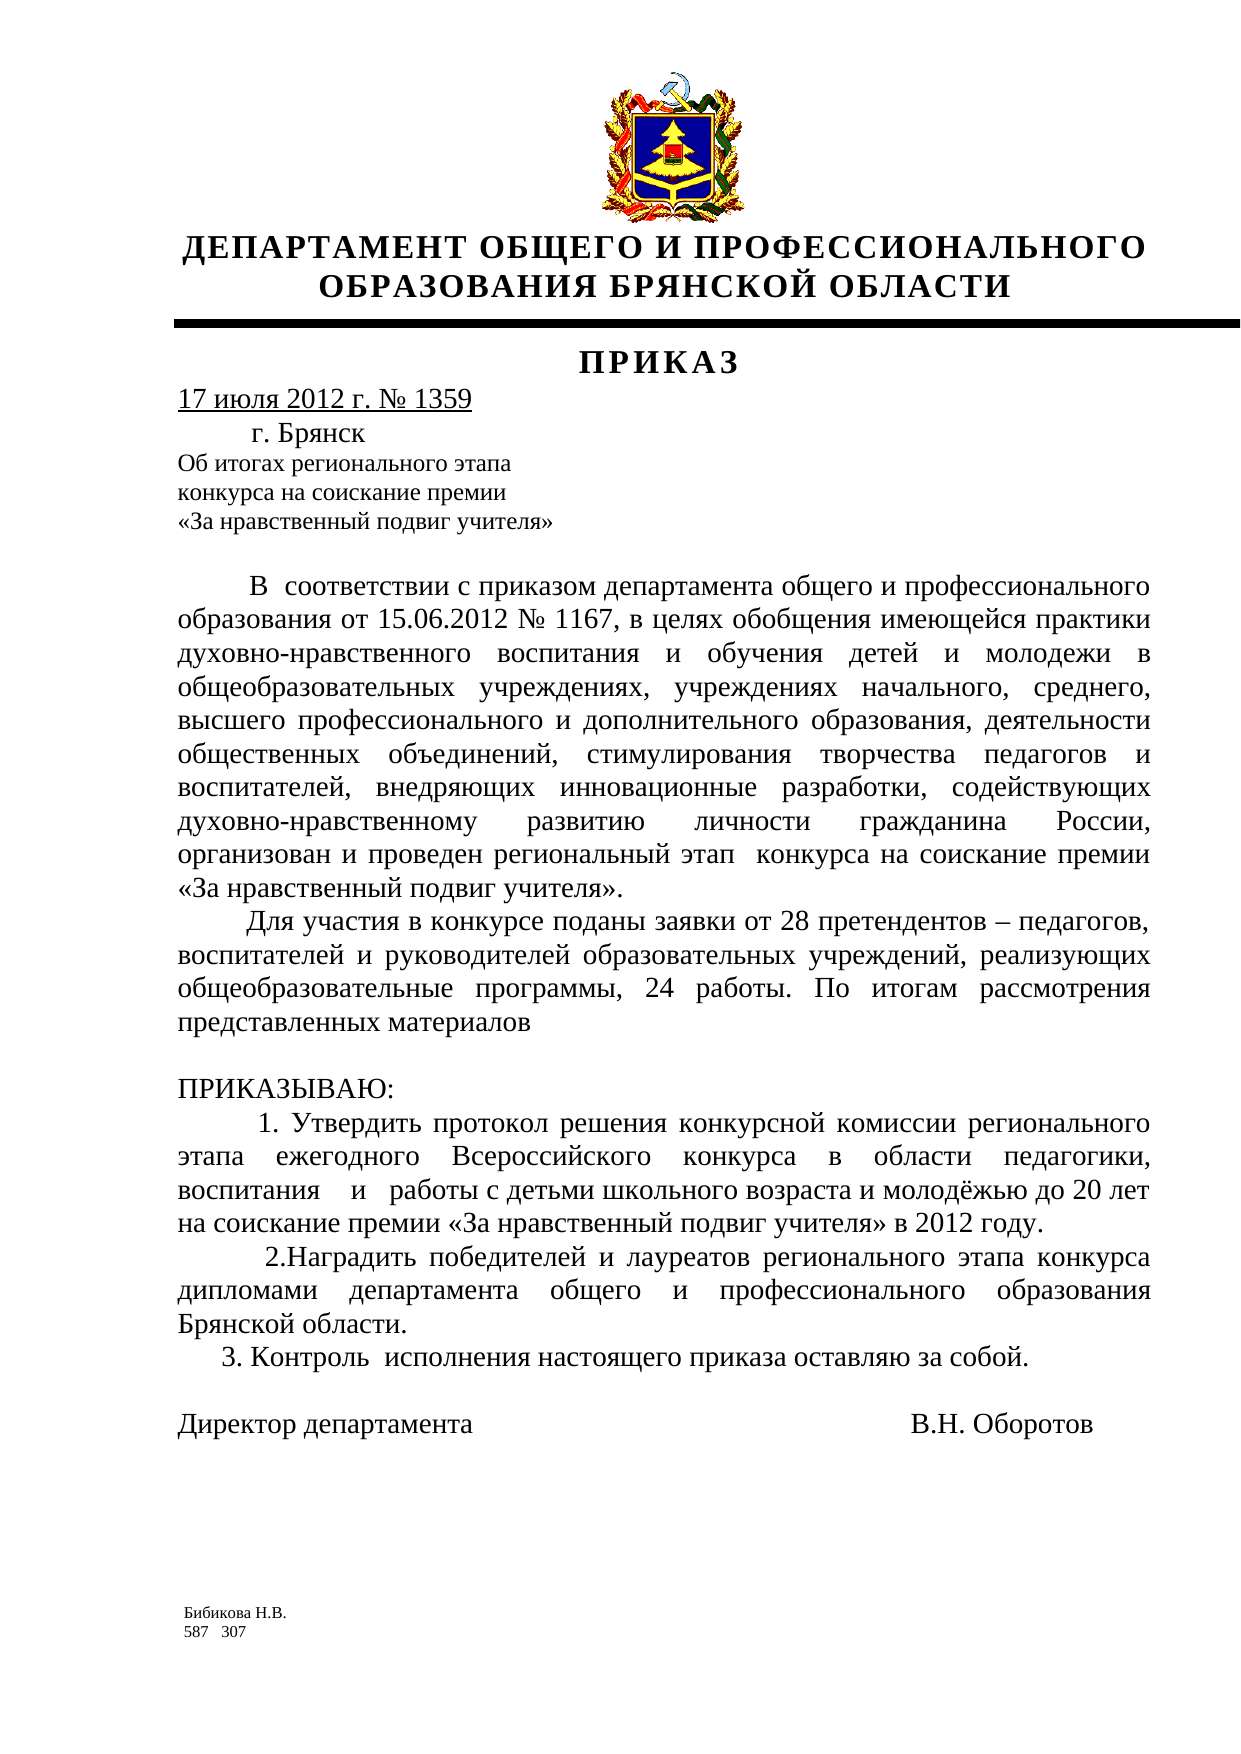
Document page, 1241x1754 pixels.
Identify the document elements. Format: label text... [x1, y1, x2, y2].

text Директор департамента В.Н. Оборотов [177, 1407, 1152, 1440]
text Для участия в конкурсе поданы заявки от 28 претендентов – педагогов, воспитателей и руководителей образовательных учреждений, реализующих общеобразовательные программы, 24 работы. По итогам рассмотрения представленных материалов [177, 903, 1152, 1038]
text «За нравственный подвиг учителя» [177, 506, 1081, 534]
text 17 июля 2012 г. № 1359 [177, 381, 1152, 415]
text Об итогах регионального этапа [177, 448, 1081, 477]
text конкурса на соискание премии [177, 477, 1081, 506]
text В соответствии с приказом департамента общего и профессионального образования от 15.06.2012 № 1167, в целях обобщения имеющейся практики духовно-нравственного воспитания и обучения детей и молодежи в общеобразовательных учреждениях, учреждениях начального, среднего, высшего профессионального и дополнительного образования, деятельности общественных объединений, стимулирования творчества педагогов и воспитателей, внедряющих инновационные разработки, содействующих духовно-нравственному развитию личности гражданина России, организован и проведен региональный этап конкурса на соискание премии «За нравственный подвиг учителя». [177, 568, 1152, 903]
list 1. Утвердить протокол решения конкурсной комиссии регионального этапа ежегодного Всероссийского конкурса в области педагогики, воспитания и работы с детьми школьного возраста и молодёжью до 20 лет на соискание премии «За нравственный подвиг учителя» в 2012 году. [177, 1105, 1152, 1239]
text 587 307 [121, 1622, 1162, 1641]
picture [599, 71, 745, 228]
list 2.Наградить победителей и лауреатов регионального этапа конкурса дипломами департамента общего и профессионального образования Брянской области. [177, 1239, 1152, 1339]
text Бибикова Н.В. [121, 1603, 1162, 1622]
text ДЕПАРТАМЕНТ ОБЩЕГО И ПРОФЕССИОНАЛЬНОГО ОБРАЗОВАНИЯ БРЯНСКОЙ ОБЛАСТИ [177, 228, 1152, 304]
text ПРИКАЗЫВАЮ: [177, 1071, 1152, 1105]
text 3. Контроль исполнения настоящего приказа оставляю за собой. [177, 1339, 1152, 1373]
text г. Брянск [177, 415, 1152, 448]
text ПРИКАЗ [177, 343, 1143, 381]
